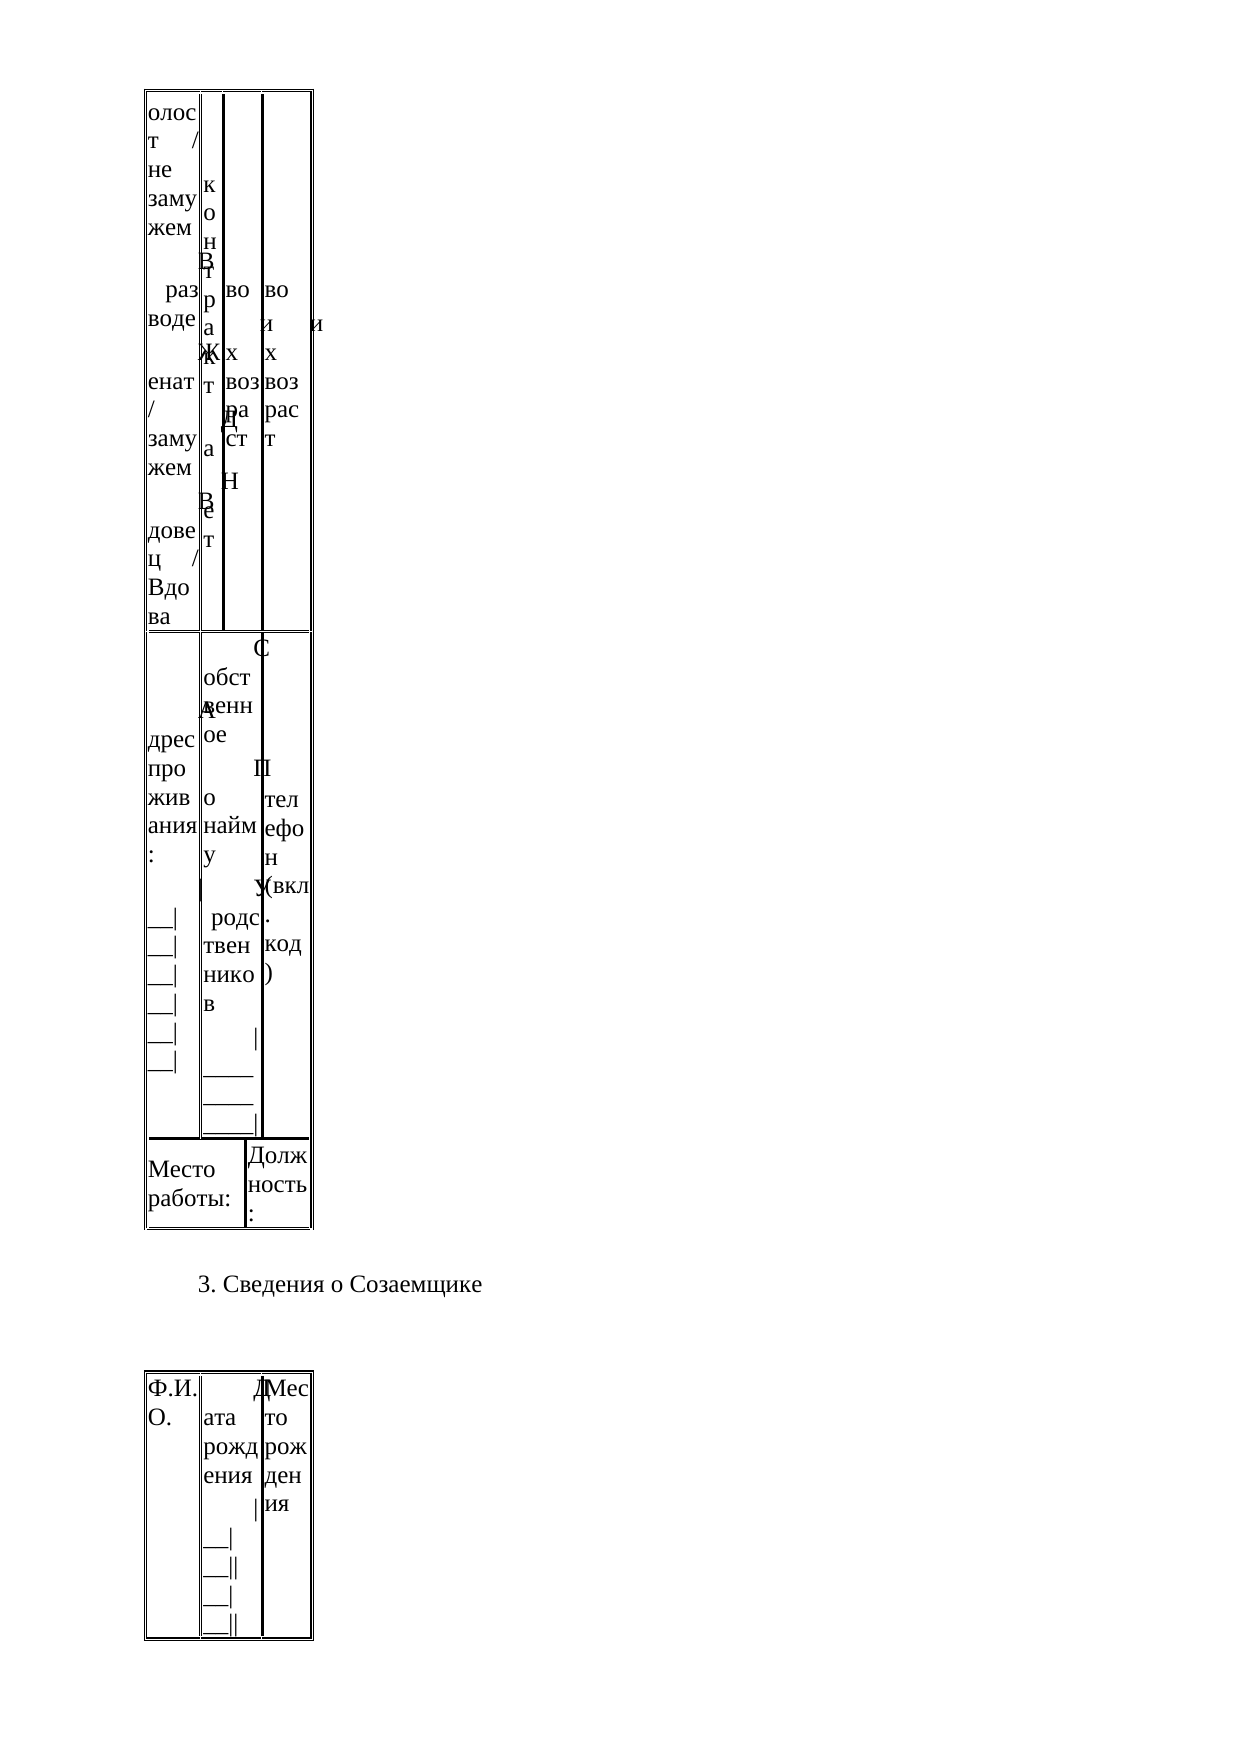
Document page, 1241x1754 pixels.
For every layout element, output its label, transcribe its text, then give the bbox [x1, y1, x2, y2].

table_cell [147, 92, 201, 630]
table_cell телефон (вкл. код) [262, 630, 312, 1137]
table_cell Должность: [247, 1137, 310, 1226]
table_header Ф.И.О. [147, 1374, 201, 1637]
table_header Место рождения [262, 1374, 310, 1637]
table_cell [262, 92, 310, 630]
text 3. Сведения о Созаемщике [148, 1269, 1152, 1297]
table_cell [223, 90, 262, 630]
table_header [201, 1372, 262, 1637]
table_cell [201, 90, 223, 630]
table_cell Место работы: [147, 1137, 244, 1226]
table_cell Собственное По найму У родственников |____________| [202, 633, 261, 1137]
table_cell Адрес проживания: |__|__|__|__|__|__| [145, 630, 201, 1137]
